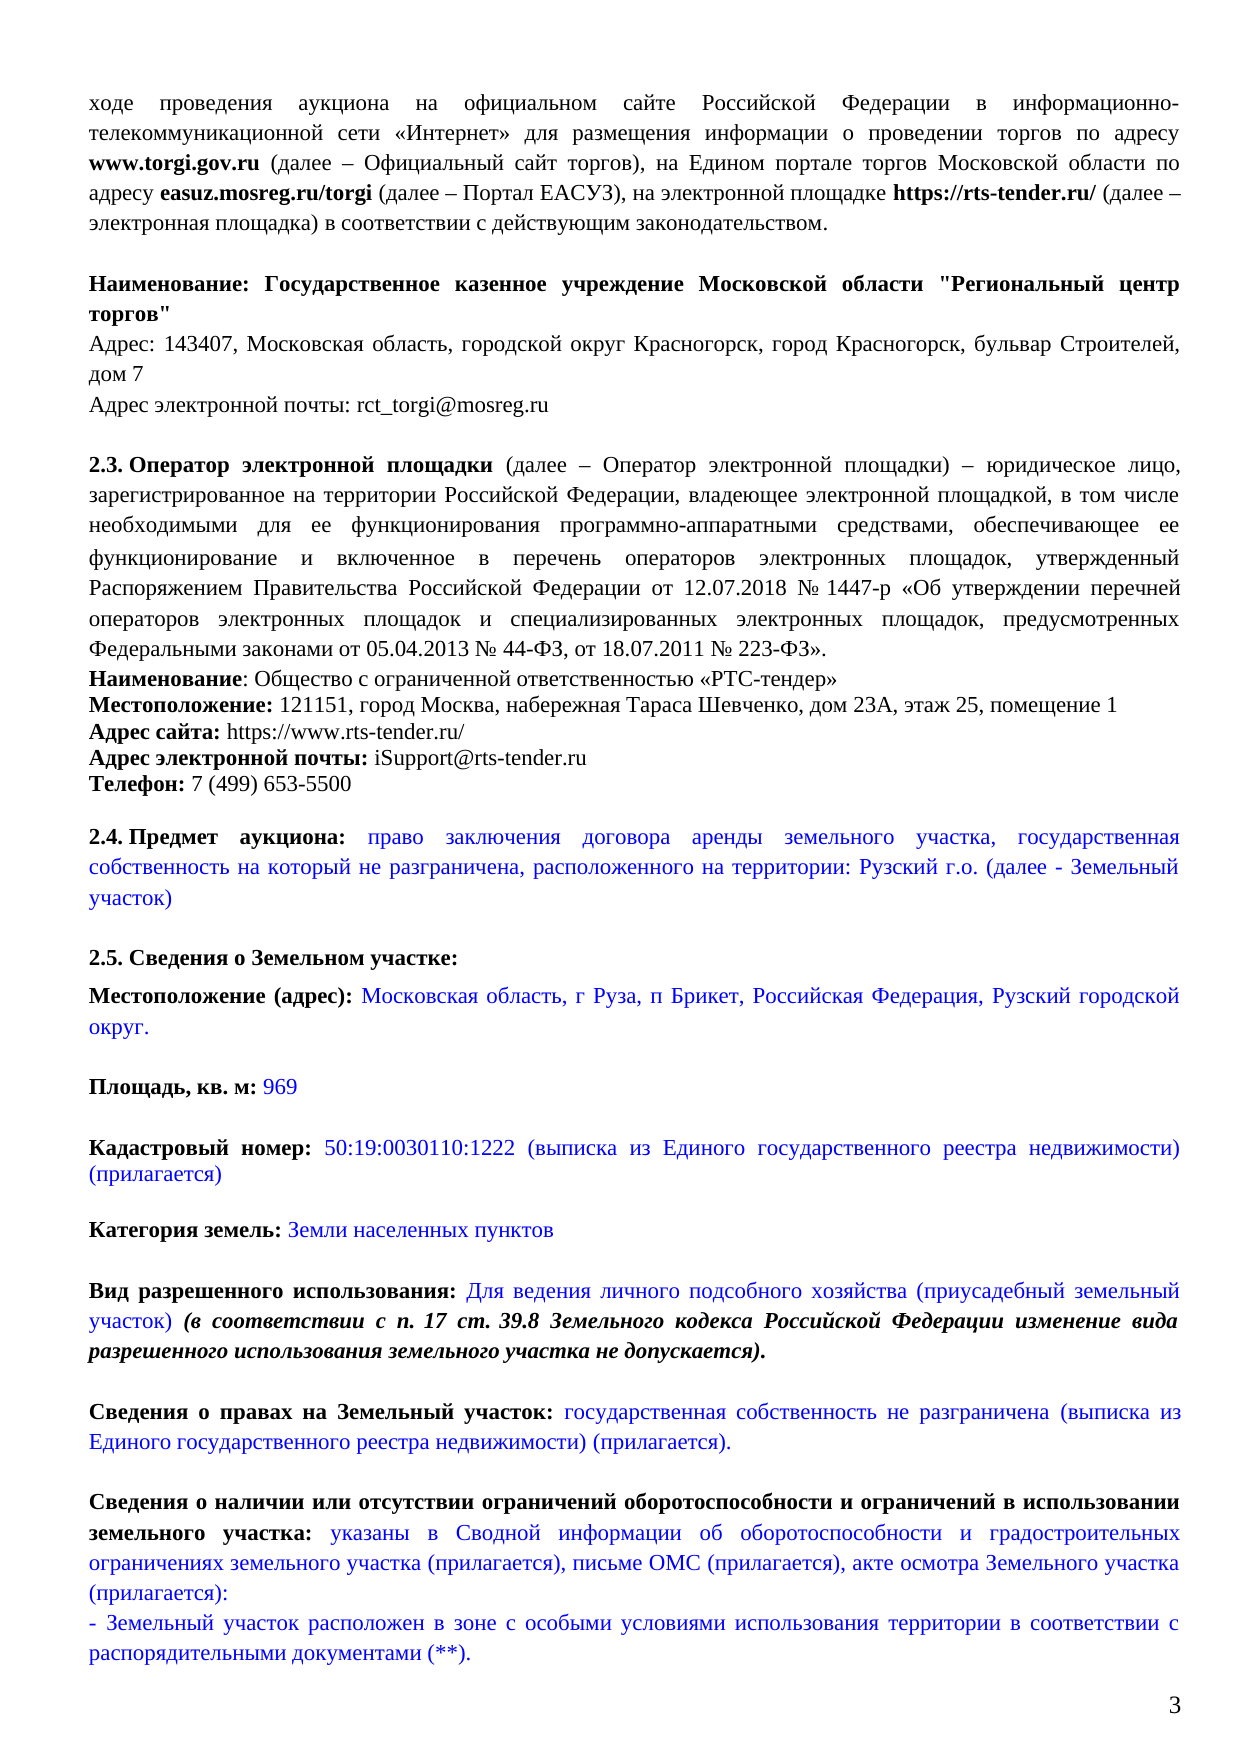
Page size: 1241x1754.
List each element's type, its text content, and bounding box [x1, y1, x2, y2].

text Сведения о правах на Земельный участок: государственная собственность не разграничена (выписка из Единого государственного реестра недвижимости) (прилагается). [89, 1398, 1181, 1454]
text - Земельный участок расположен в зоне с особыми условиями использования территории в соответствии с распорядительными документами (**). [89, 1609, 1181, 1666]
text Наименование: Общество с ограниченной ответственностью «РТС-тендер» [89, 665, 1181, 691]
text Адрес электронной почты: rct_torgi@mosreg.ru [89, 391, 1181, 417]
text 2.3. Оператор электронной площадки (далее – Оператор электронной площадки) – юридическое лицо, зарегистрированное на территории Российской Федерации, владеющее электронной площадкой, в том числе необходимыми для ее функционирования программно-аппаратными средствами, обеспечивающее ее функционирование и включенное в перечень операторов электронных площадок, утвержденный Распоряжением Правительства Российской Федерации от 12.07.2018 № 1447-р «Об утверждении перечней операторов электронных площадок и специализированных электронных площадок, предусмотренных Федеральными законами от 05.04.2013 № 44-ФЗ, от 18.07.2011 № 223-ФЗ». [89, 451, 1181, 661]
text Наименование: Государственное казенное учреждение Московской области "Региональный центр торгов" [89, 270, 1181, 326]
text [89, 89, 1181, 236]
text Адрес электронной почты: iSupport@rts-tender.ru [89, 744, 1181, 770]
text Адрес сайта: https://www.rts-tender.ru/ [89, 718, 1181, 744]
text Телефон: 7 (499) 653-5500 [89, 770, 1181, 797]
text Вид разрешенного использования: Для ведения личного подсобного хозяйства (приусадебный земельный участок) (в соответствии с п. 17 ст. 39.8 Земельного кодекса Российской Федерации изменение вида разрешенного использования земельного участка не допускается). [89, 1277, 1181, 1364]
text Местоположение (адрес): Московская область, г Руза, п Брикет, Российская Федерация, Рузский городской округ. [89, 982, 1181, 1039]
text 2.4. Предмет аукциона: право заключения договора аренды земельного участка, государственная собственность на который не разграничена, расположенного на территории: Рузский г.о. (далее - Земельный участок) [89, 823, 1181, 910]
text Категория земель: Земли населенных пунктов [89, 1216, 1181, 1243]
text Площадь, кв. м: 969 [89, 1073, 1181, 1099]
text Местоположение: 121151, город Москва, набережная Тараса Шевченко, дом 23А, этаж 25, помещение 1 [89, 691, 1181, 718]
text Сведения о наличии или отсутствии ограничений оборотоспособности и ограничений в использовании земельного участка: указаны в Сводной информации об оборотоспособности и градостроительных ограничениях земельного участка (прилагается), письме ОМС (прилагается), акте осмотра Земельного участка (прилагается): [89, 1488, 1181, 1605]
text 2.5. Сведения о Земельном участке: [89, 944, 1181, 970]
text Кадастровый номер: 50:19:0030110:1222 (выписка из Единого государственного реестра недвижимости) (прилагается) [89, 1133, 1181, 1186]
text Адрес: 143407, Московская область, городской округ Красногорск, город Красногорск, бульвар Строителей, дом 7 [89, 330, 1181, 387]
